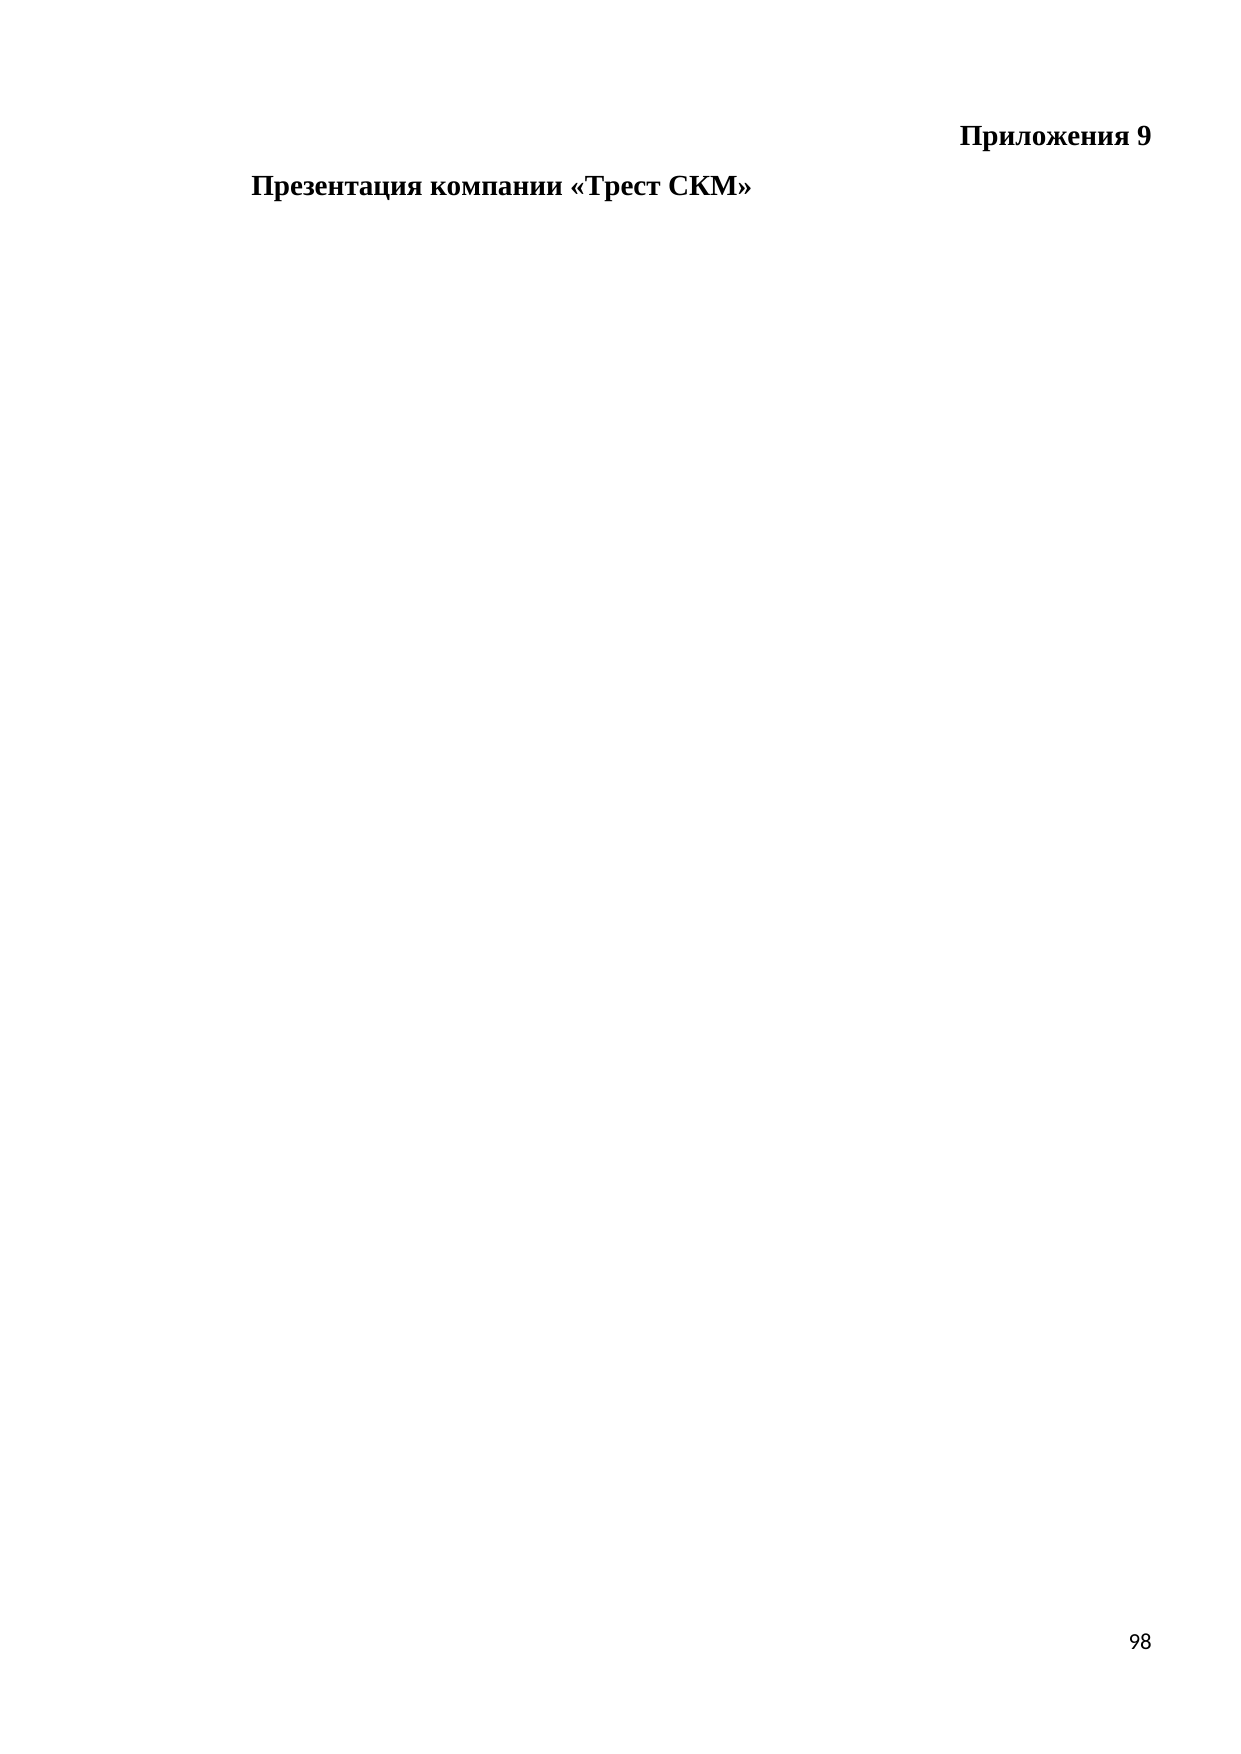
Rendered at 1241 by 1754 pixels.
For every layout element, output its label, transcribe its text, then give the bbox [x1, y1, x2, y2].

text Презентация компании «Трест СКМ» [177, 168, 1152, 202]
text Приложения 9 [177, 118, 1152, 152]
